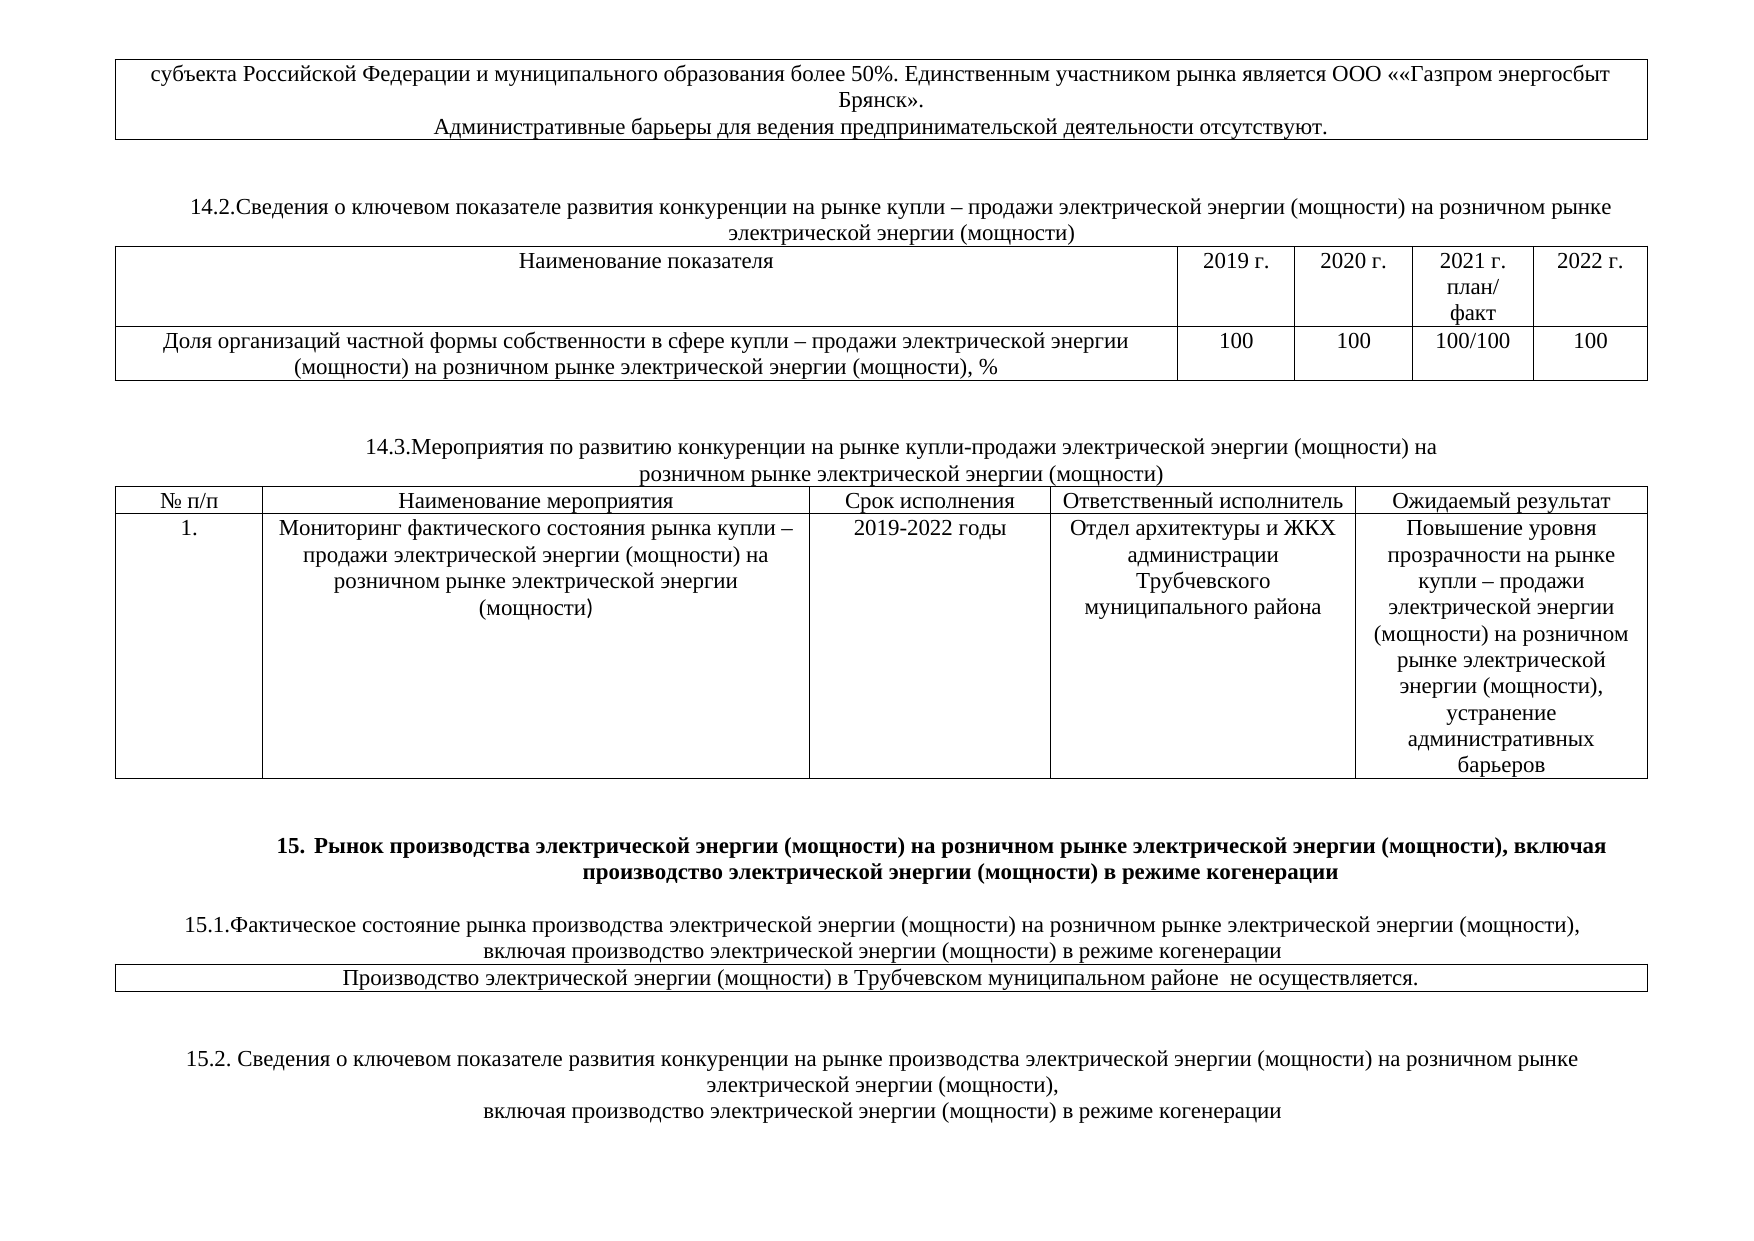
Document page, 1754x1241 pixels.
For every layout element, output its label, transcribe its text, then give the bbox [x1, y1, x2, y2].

list Рынок производства электрической энергии (мощности) на розничном рынке электрической энергии (мощности), включая производство электрической энергии (мощности) в режиме когенерации [248, 832, 1636, 884]
table_cell 100/100 [1413, 327, 1533, 379]
table_cell 100 [1295, 327, 1412, 379]
table_cell Отдел архитектуры и ЖКХ администрации Трубчевского муниципального района [1051, 514, 1355, 778]
table_header Производство электрической энергии (мощности) в Трубчевском муниципальном районе не осуществляется. [116, 965, 1647, 991]
table_cell Повышение уровня прозрачности на рынке купли – продажи электрической энергии (мощности) на розничном рынке электрической энергии (мощности), устранение административных барьеров [1356, 514, 1647, 778]
table_cell 2019-2022 годы [810, 514, 1050, 778]
table_header Наименование показателя [116, 247, 1177, 326]
table_header 2022 г. [1534, 247, 1647, 326]
text включая производство электрической энергии (мощности) в режиме когенерации [130, 1097, 1636, 1124]
table_cell 1. [116, 514, 262, 778]
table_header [116, 60, 1647, 139]
table_header 2021 г. план/факт [1413, 247, 1533, 326]
table_cell Доля организаций частной формы собственности в сфере купли – продажи электрической энергии (мощности) на розничном рынке электрической энергии (мощности), % [116, 327, 1177, 379]
text 14.2.Сведения о ключевом показателе развития конкуренции на рынке купли – продажи электрической энергии (мощности) на розничном рынке электрической энергии (мощности) [167, 193, 1636, 246]
table_header 2020 г. [1295, 247, 1412, 326]
table_header Наименование мероприятия [263, 487, 809, 513]
table_header Ответственный исполнитель [1051, 487, 1355, 513]
table_cell 100 [1534, 327, 1647, 379]
table_header № п/п [116, 487, 262, 513]
text 15.1.Фактическое состояние рынка производства электрической энергии (мощности) на розничном рынке электрической энергии (мощности), [130, 911, 1636, 937]
table_cell 100 [1178, 327, 1294, 379]
text 14.3.Мероприятия по развитию конкуренции на рынке купли-продажи электрической энергии (мощности) на [167, 433, 1636, 459]
table_cell Мониторинг фактического состояния рынка купли – продажи электрической энергии (мощности) на розничном рынке электрической энергии (мощности) [263, 514, 809, 778]
table_header Ожидаемый результат [1356, 487, 1647, 513]
text розничном рынке электрической энергии (мощности) [167, 459, 1636, 486]
table_header Срок исполнения [810, 487, 1050, 513]
table_header 2019 г. [1178, 247, 1294, 326]
text включая производство электрической энергии (мощности) в режиме когенерации [130, 937, 1636, 963]
text 15.2. Сведения о ключевом показателе развития конкуренции на рынке производства электрической энергии (мощности) на розничном рынке электрической энергии (мощности), [130, 1044, 1636, 1097]
